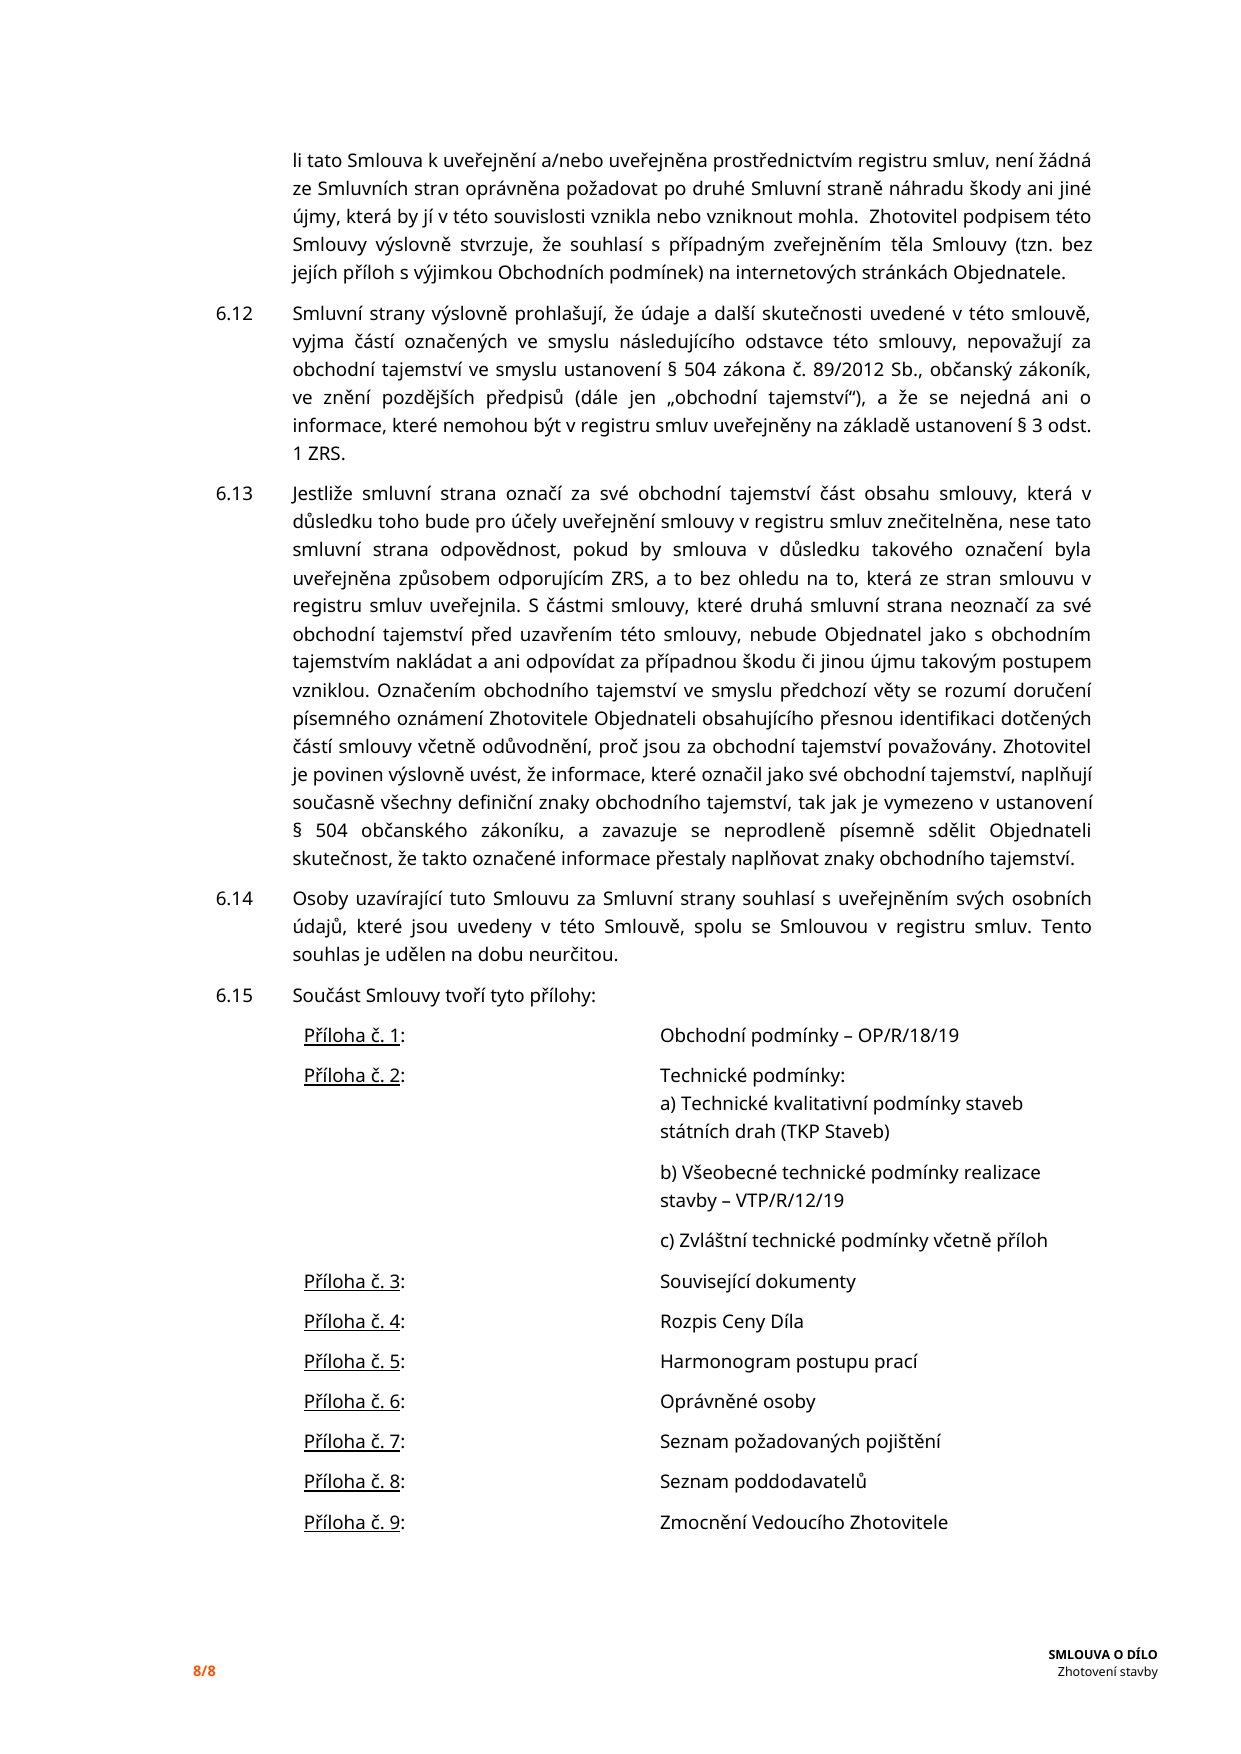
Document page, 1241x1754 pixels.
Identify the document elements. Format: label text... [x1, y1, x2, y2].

table_cell Seznam požadovaných pojištění [572, 1428, 1093, 1468]
text Součást Smlouvy tvoří tyto přílohy: [216, 982, 1093, 1008]
table_header Obchodní podmínky – OP/R/18/19 [572, 1023, 1093, 1063]
table_cell Příloha č. 8: Příloha č. 9: [216, 1469, 572, 1549]
table_cell Rozpis Ceny Díla [572, 1308, 1093, 1348]
text Jestliže smluvní strana označí za své obchodní tajemství část obsahu smlouvy, která v důsledku toho bude pro účely uveřejnění smlouvy v registru smluv znečitelněna, nese tato smluvní strana odpovědnost, pokud by smlouva v důsledku takového označení byla uveřejněna způsobem odporujícím ZRS, a to bez ohledu na to, která ze stran smlouvu v registru smluv uveřejnila. S částmi smlouvy, které druhá smluvní strana neoznačí za své obchodní tajemství před uzavřením této smlouvy, nebude Objednatel jako s obchodním tajemstvím nakládat a ani odpovídat za případnou škodu či jinou újmu takovým postupem vzniklou. Označením obchodního tajemství ve smyslu předchozí věty se rozumí doručení písemného oznámení Zhotovitele Objednateli obsahujícího přesnou identifikaci dotčených částí smlouvy včetně odůvodnění, proč jsou za obchodní tajemství považovány. Zhotovitel je povinen výslovně uvést, že informace, které označil jako své obchodní tajemství, naplňují současně všechny definiční znaky obchodního tajemství, tak jak je vymezeno v ustanovení § 504 občanského zákoníku, a zavazuje se neprodleně písemně sdělit Objednateli skutečnost, že takto označené informace přestaly naplňovat znaky obchodního tajemství. [216, 481, 1093, 871]
table_cell Příloha č. 4: [216, 1308, 572, 1348]
table_cell Příloha č. 6: [216, 1388, 572, 1428]
table_cell Příloha č. 3: [216, 1268, 572, 1308]
table_cell Technické podmínky: a) Technické kvalitativní podmínky staveb státních drah (TKP Staveb) b) Všeobecné technické podmínky realizace stavby – VTP/R/12/19 c) Zvláštní technické podmínky včetně příloh [572, 1063, 1093, 1268]
table_cell Příloha č. 7: [216, 1428, 572, 1468]
table_cell Příloha č. 5: [216, 1348, 572, 1388]
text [216, 147, 1093, 285]
table_header Příloha č. 1: [216, 1023, 572, 1063]
table_cell Příloha č. 2: [216, 1063, 572, 1268]
table_cell Oprávněné osoby [572, 1388, 1093, 1428]
table_cell Harmonogram postupu prací [572, 1348, 1093, 1388]
text Osoby uzavírající tuto Smlouvu za Smluvní strany souhlasí s uveřejněním svých osobních údajů, které jsou uvedeny v této Smlouvě, spolu se Smlouvou v registru smluv. Tento souhlas je udělen na dobu neurčitou. [216, 886, 1093, 967]
table_cell Související dokumenty [572, 1268, 1093, 1308]
text Smluvní strany výslovně prohlašují, že údaje a další skutečnosti uvedené v této smlouvě, vyjma částí označených ve smyslu následujícího odstavce této smlouvy, nepovažují za obchodní tajemství ve smyslu ustanovení § 504 zákona č. 89/2012 Sb., občanský zákoník, ve znění pozdějších předpisů (dále jen „obchodní tajemství“), a že se nejedná ani o informace, které nemohou být v registru smluv uveřejněny na základě ustanovení § 3 odst. 1 ZRS. [216, 300, 1093, 466]
table_cell Seznam poddodavatelů Zmocnění Vedoucího Zhotovitele [572, 1469, 1093, 1549]
